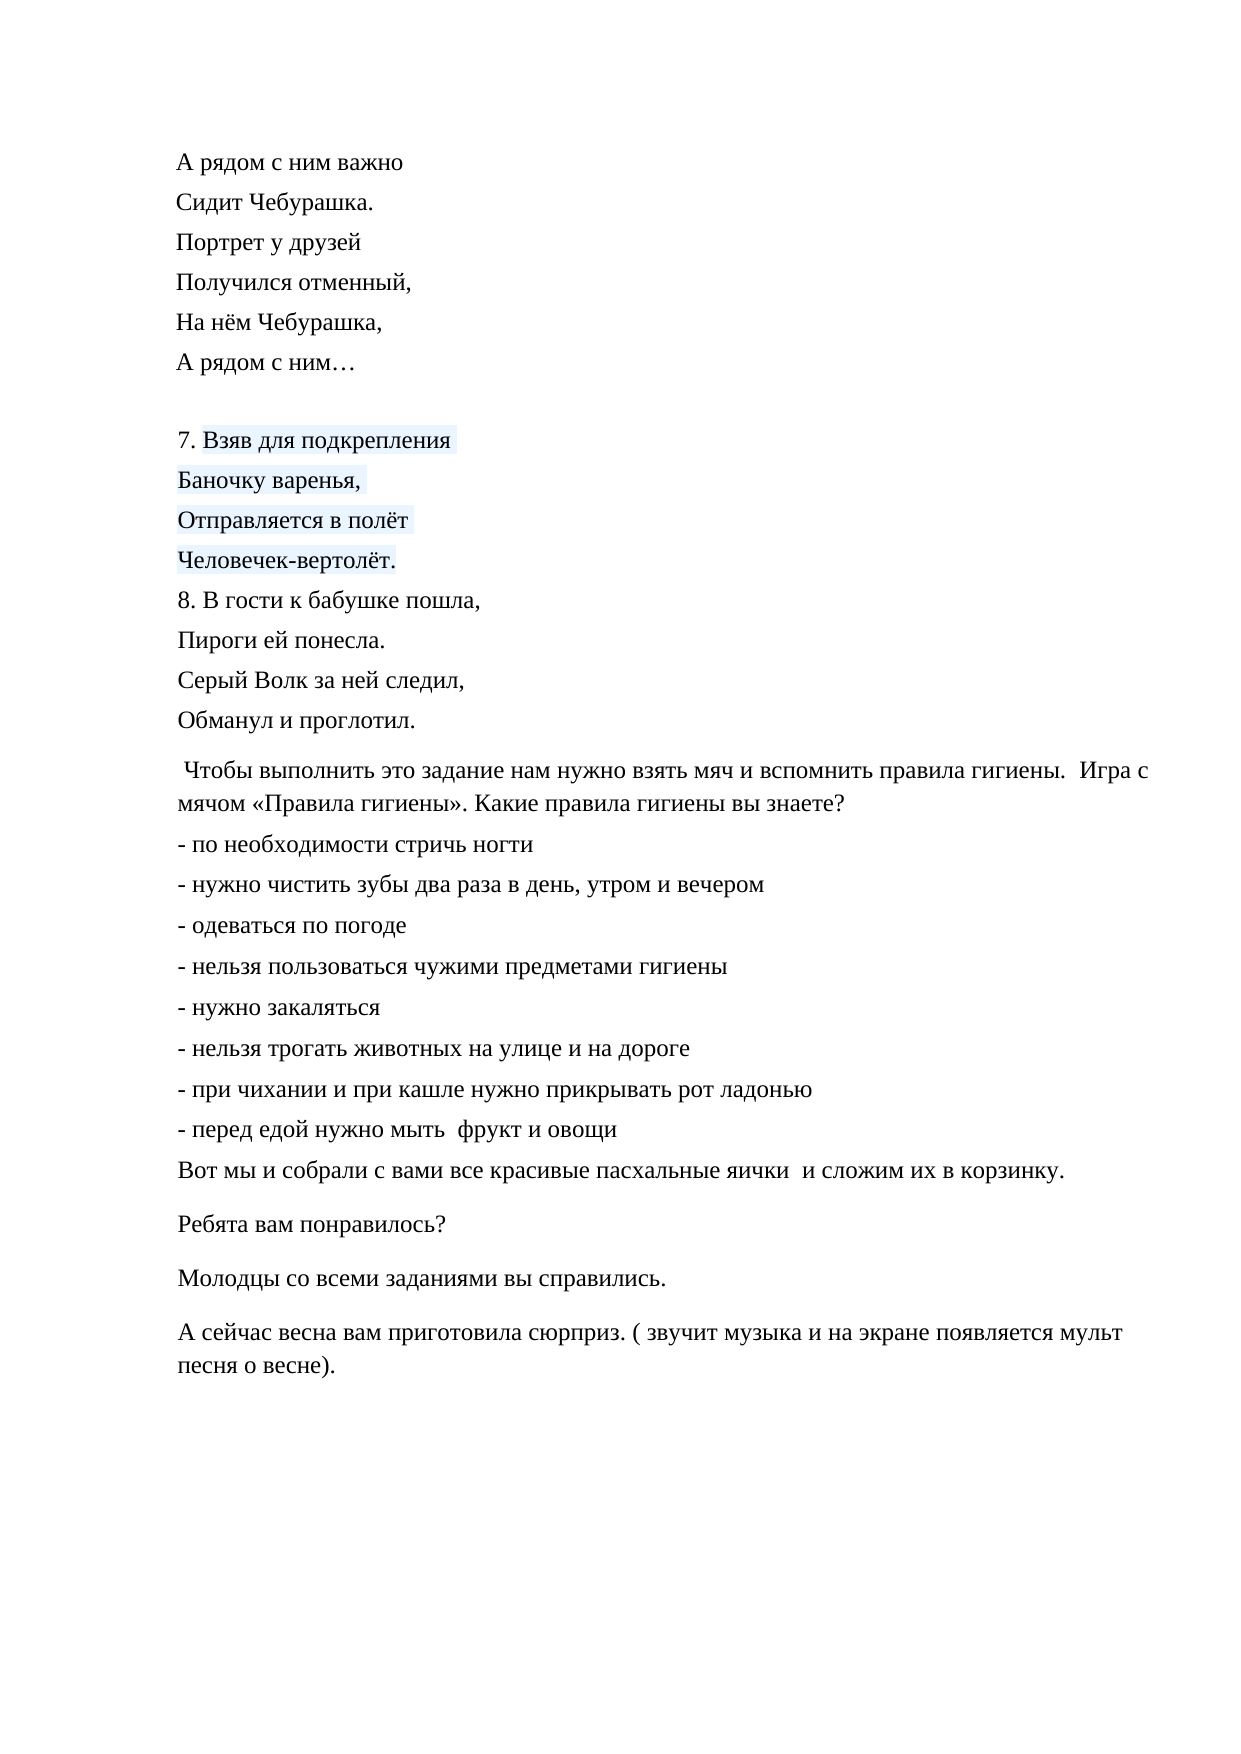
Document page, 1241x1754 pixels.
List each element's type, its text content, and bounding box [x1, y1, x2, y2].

text - при чихании и при кашле нужно прикрывать рот ладонью [177, 1074, 1152, 1102]
text - по необходимости стричь ногти [177, 829, 1152, 857]
text - нужно закаляться [177, 992, 1152, 1021]
text Молодцы со всеми заданиями вы справились. [177, 1263, 1152, 1292]
text Вот мы и собрали с вами все красивые пасхальные яички и сложим их в корзинку. [177, 1155, 1152, 1184]
text Чтобы выполнить это задание нам нужно взять мяч и вспомнить правила гигиены. Игра с мячом «Правила гигиены». Какие правила гигиены вы знаете? [177, 755, 1152, 817]
text А сейчас весна вам приготовила сюрприз. ( звучит музыка и на экране появляется мульт песня о весне). [177, 1317, 1152, 1379]
text Ребята вам понравилось? [177, 1209, 1152, 1238]
text - нельзя трогать животных на улице и на дороге [177, 1033, 1152, 1062]
text - нельзя пользоваться чужими предметами гигиены [177, 951, 1152, 980]
text 7. Взяв для подкрепления Баночку варенья, Отправляется в полёт Человечек-вертолёт. 8. В гости к бабушке пошла, Пироги ей понесла. Серый Волк за ней следил, Обманул и проглотил. [177, 414, 1152, 734]
text - нужно чистить зубы два раза в день, утром и вечером [177, 869, 1152, 898]
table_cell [176, 118, 653, 396]
text - одеваться по погоде [177, 910, 1152, 939]
text - перед едой нужно мыть фрукт и овощи [177, 1114, 1152, 1143]
